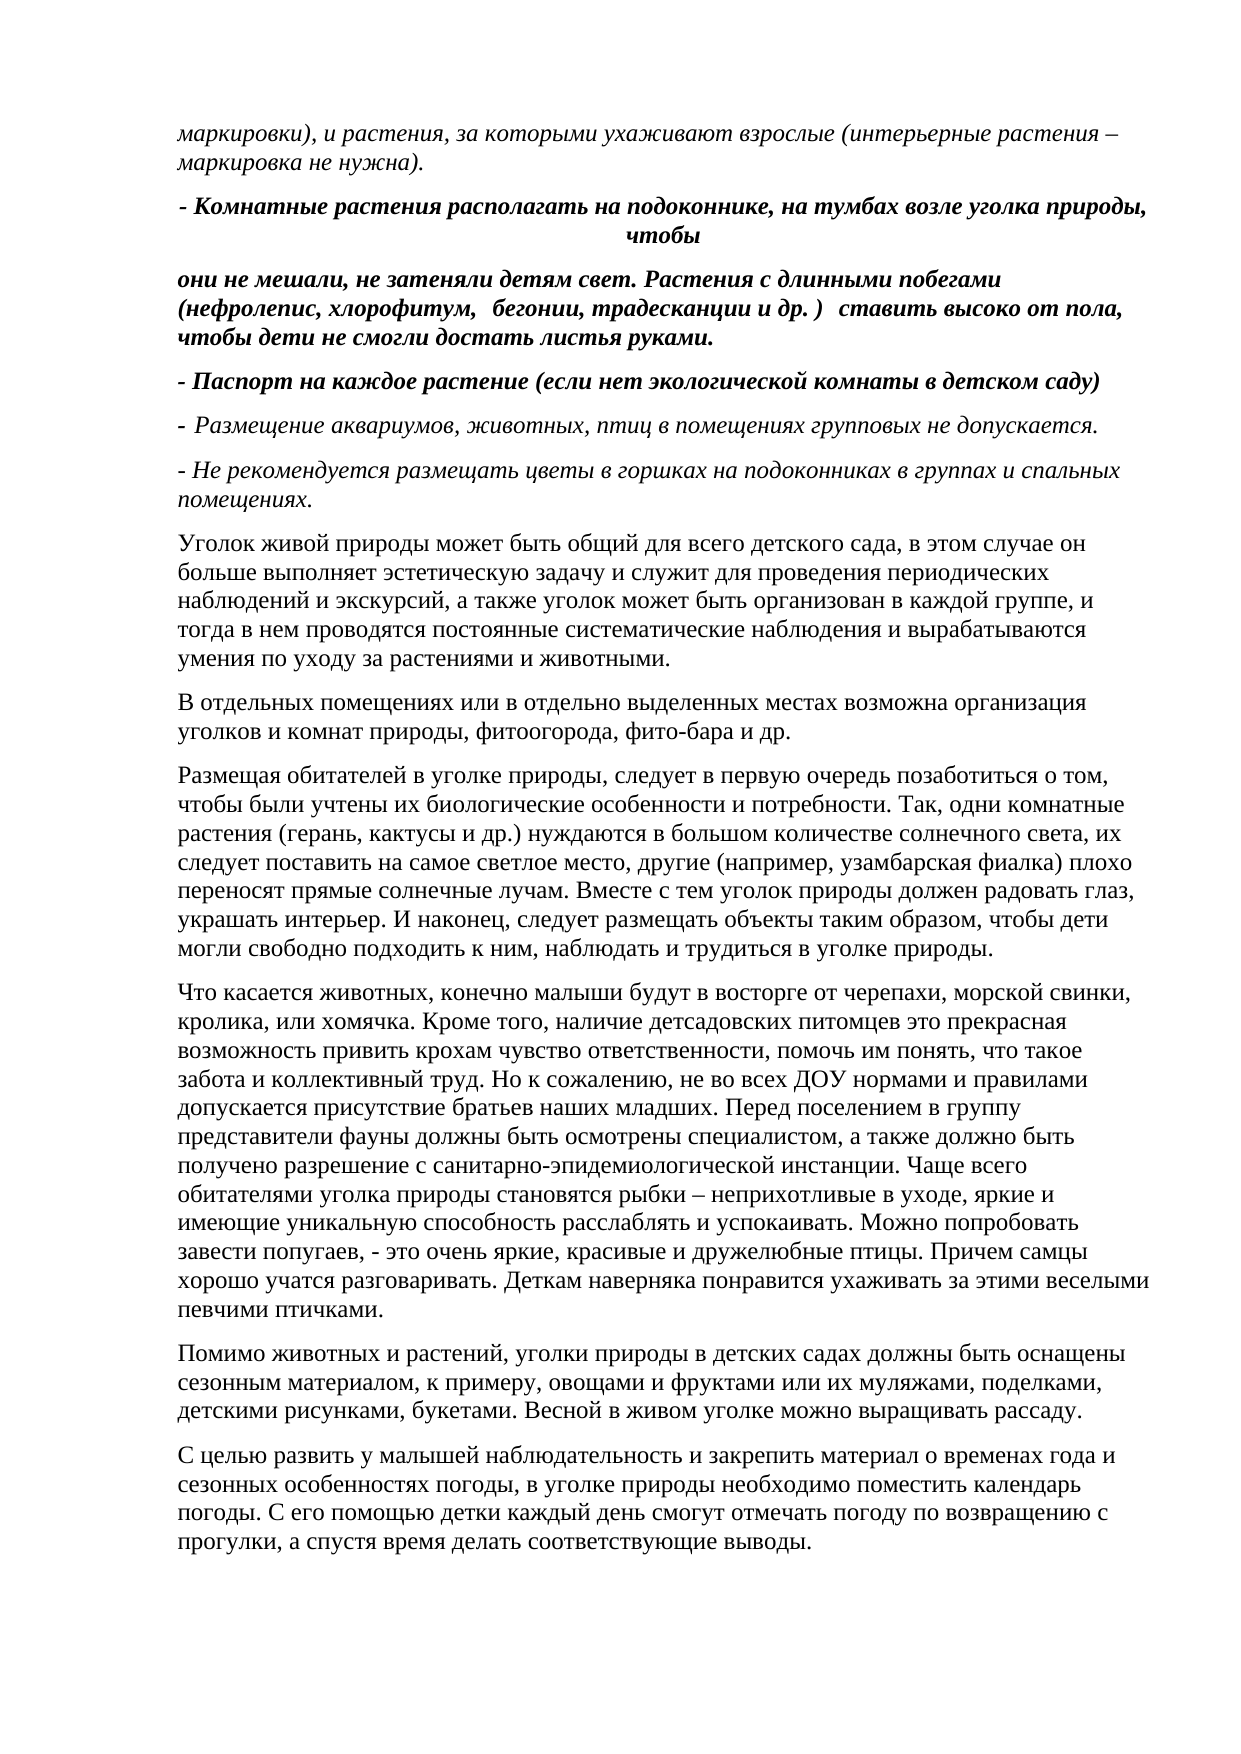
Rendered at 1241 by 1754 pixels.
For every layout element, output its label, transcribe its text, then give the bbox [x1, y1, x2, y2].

text Что касается животных, конечно малыши будут в восторге от черепахи, морской свинки, кролика, или хомячка. Кроме того, наличие детсадовских питомцев это прекрасная возможность привить крохам чувство ответственности, помочь им понять, что такое забота и коллективный труд. Но к сожалению, не во всех ДОУ нормами и правилами допускается присутствие братьев наших младших. Перед поселением в группу представители фауны должны быть осмотрены специалистом, а также должно быть получено разрешение с санитарно-эпидемиологической инстанции. Чаще всего обитателями уголка природы становятся рыбки – неприхотливые в уходе, яркие и имеющие уникальную способность расслаблять и успокаивать. Можно попробовать завести попугаев, - это очень яркие, красивые и дружелюбные птицы. Причем самцы хорошо учатся разговаривать. Деткам наверняка понравится ухаживать за этими веселыми певчими птичками. [177, 977, 1152, 1322]
text Помимо животных и растений, уголки природы в детских садах должны быть оснащены сезонным материалом, к примеру, овощами и фруктами или их муляжами, поделками, детскими рисунками, букетами. Весной в живом уголке можно выращивать рассаду. [177, 1338, 1152, 1424]
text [177, 118, 1152, 176]
text - Не рекомендуется размещать цветы в горшках на подоконниках в группах и спальных помещениях. [177, 455, 1152, 512]
text С целью развить у малышей наблюдательность и закрепить материал о временах года и сезонных особенностях погоды, в уголке природы необходимо поместить календарь погоды. С его помощью детки каждый день смогут отмечать погоду по возвращению с прогулки, а спустя время делать соответствующие выводы. [177, 1440, 1152, 1555]
text - Паспорт на каждое растение (если нет экологической комнаты в детском саду) [177, 366, 1152, 395]
text - Размещение аквариумов, животных, птиц в помещениях групповых не допускается. [177, 411, 1152, 439]
text Уголок живой природы может быть общий для всего детского сада, в этом случае он больше выполняет эстетическую задачу и служит для проведения периодических наблюдений и экскурсий, а также уголок может быть организован в каждой группе, и тогда в нем проводятся постоянные систематические наблюдения и вырабатываются умения по уходу за растениями и животными. [177, 528, 1152, 672]
text Размещая обитателей в уголке природы, следует в первую очередь позаботиться о том, чтобы были учтены их биологические особенности и потребности. Так, одни комнатные растения (герань, кактусы и др.) нуждаются в большом количестве солнечного света, их следует поставить на самое светлое место, другие (например, узамбарская фиалка) плохо переносят прямые солнечные лучам. Вместе с тем уголок природы должен радовать глаз, украшать интерьер. И наконец, следует размещать объекты таким образом, чтобы дети могли свободно подходить к ним, наблюдать и трудиться в уголке природы. [177, 761, 1152, 962]
text - Комнатные растения располагать на подоконнике, на тумбах возле уголка природы, чтобы [177, 191, 1152, 249]
text В отдельных помещениях или в отдельно выделенных местах возможна организация уголков и комнат природы, фитоогорода, фито-бара и др. [177, 687, 1152, 745]
text они не мешали, не затеняли детям свет. Растения с длинными побегами (нефролепис, хлорофитум, бегонии, традесканции и др. ) ставить высоко от пола, чтобы дети не смогли достать листья руками. [177, 264, 1152, 351]
